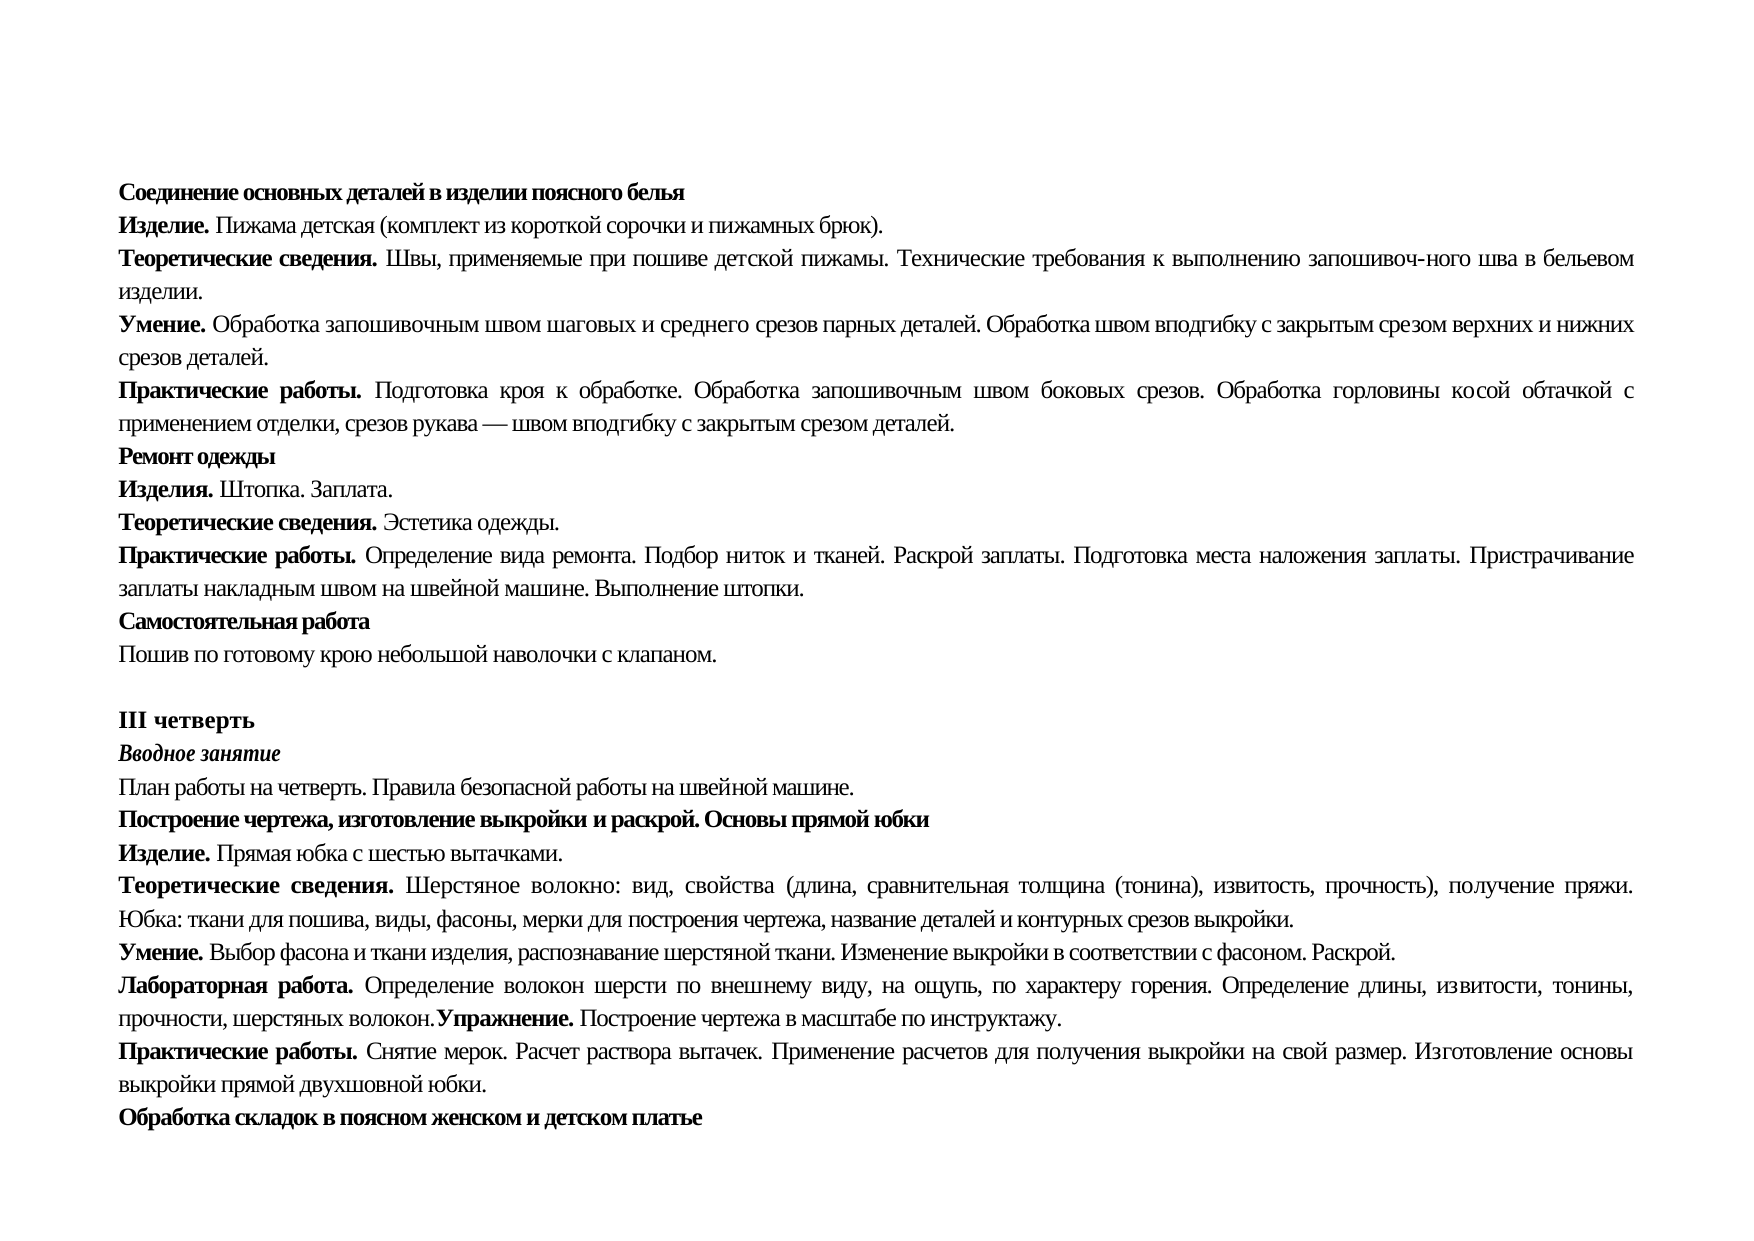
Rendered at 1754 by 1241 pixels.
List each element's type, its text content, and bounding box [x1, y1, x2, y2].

text Теоретические сведения. Шерстяное волокно: вид, свойства (длина, сравнительная толщина (тонина), извитость, прочность), получение пряжи. Юбка: ткани для пошива, виды, фасоны, мерки для построения чертежа, название деталей и контурных срезов выкройки. [118, 871, 1634, 932]
text Соединение основных деталей в изделии поясного белья [118, 177, 1636, 206]
text Ремонт одежды [118, 441, 1636, 470]
text Обработка складок в поясном женском и детском платье [118, 1102, 1636, 1131]
text План работы на четверть. Правила безопасной работы на швейной машине. [118, 772, 1635, 800]
text Лабораторная работа. Определение волокон шерсти по внешнему виду, на ощупь, по характеру горения. Определение длины, извитости, тонины, прочности, шерстяных волокон.Упражнение. Построение чертежа в масштабе по инструктажу. [118, 970, 1633, 1031]
text Практические работы. Определение вида ремонта. Подбор ниток и тканей. Раскрой заплаты. Подготовка места наложения заплаты. Пристрачивание заплаты накладным швом на швейной машине. Выполнение штопки. [118, 540, 1635, 602]
text Умение. Выбор фасона и ткани изделия, распознавание шерстяной ткани. Изменение выкройки в соответствии с фасоном. Раскрой. [118, 937, 1633, 965]
text Умение. Обработка запошивочным швом шаговых и среднего срезов парных деталей. Обработка швом вподгибку с закрытым срезом верхних и нижних срезов деталей. [118, 309, 1635, 371]
text Изделие. Пижама детская (комплект из короткой сорочки и пижамных брюк). [118, 210, 1634, 239]
text Пошив по готовому крою небольшой наволочки с клапаном. [118, 639, 1636, 668]
text Практические работы. Снятие мерок. Расчет раствора вытачек. Применение расчетов для получения выкройки на свой размер. Изготовление основы выкройки прямой двухшовной юбки. [118, 1036, 1633, 1097]
text Теоретические сведения. Эстетика одежды. [118, 507, 1636, 536]
text Изделие. Прямая юбка с шестью вытачками. [118, 838, 1636, 866]
text III четверть [118, 706, 1636, 734]
text Построение чертежа, изготовление выкройки и раскрой. Основы прямой юбки [118, 804, 1492, 833]
text Изделия. Штопка. Заплата. [118, 474, 1636, 503]
text Самостоятельная работа [118, 606, 1636, 635]
text Вводное занятие [118, 738, 1636, 767]
text Практические работы. Подготовка кроя к обработке. Обработка запошивочным швом боковых срезов. Обработка горловины косой обтачкой с применением отделки, срезов рукава — швом вподгибку с закрытым срезом деталей. [118, 375, 1635, 437]
text Теоретические сведения. Швы, применяемые при пошиве детской пижамы. Технические требования к выполнению запошивоч-ного шва в бельевом изделии. [118, 243, 1635, 305]
